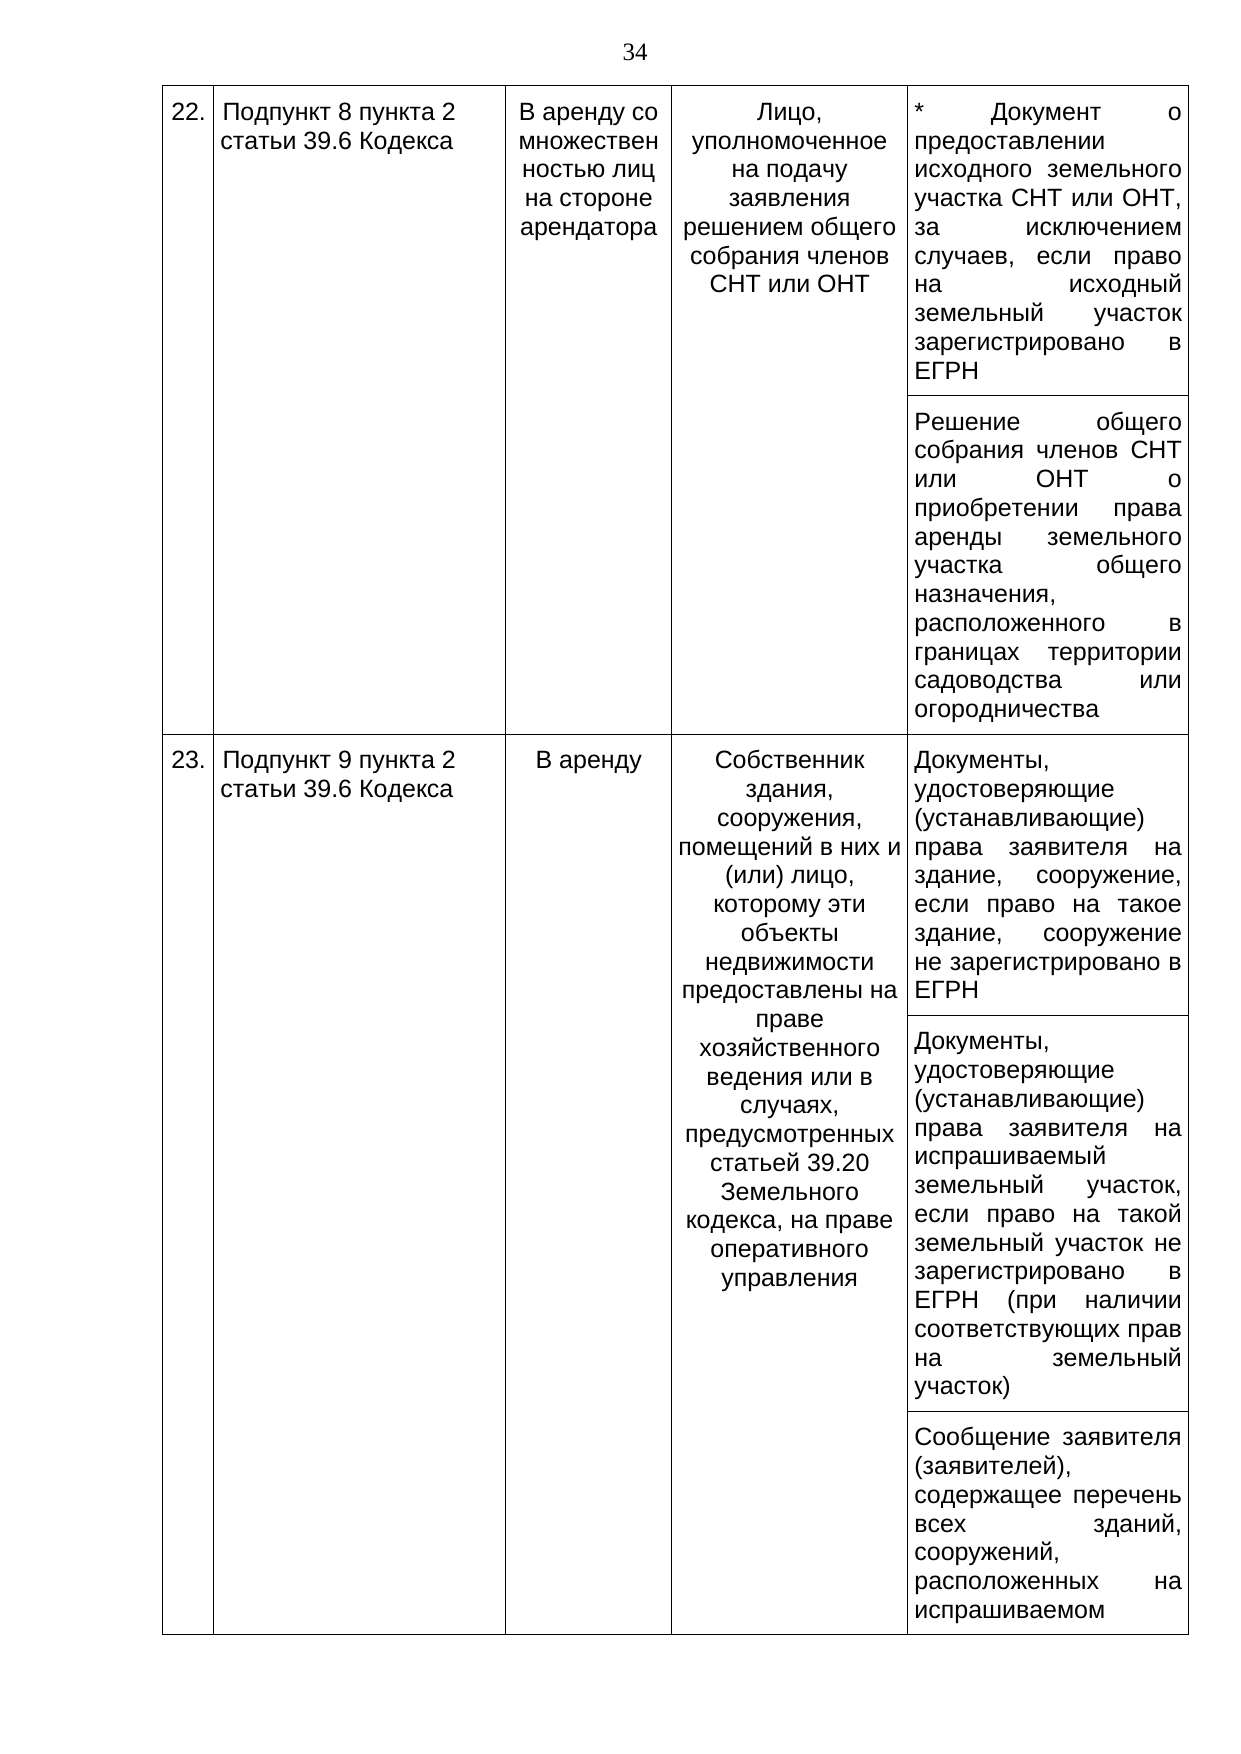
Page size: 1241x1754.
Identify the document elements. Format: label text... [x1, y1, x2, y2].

table_cell Решение общего собрания членов СНТ или ОНТ о приобретении права аренды земельного участка общего назначения, расположенного в границах территории садоводства или огородничества [908, 396, 1188, 734]
table_cell 22. [163, 86, 213, 734]
table_cell * Документ о предоставлении исходного земельного участка СНТ или ОНТ, за исключением случаев, если право на исходный земельный участок зарегистрировано в ЕГРН [908, 86, 1188, 395]
table_cell Документы, удостоверяющие (устанавливающие) права заявителя на здание, сооружение, если право на такое здание, сооружение не зарегистрировано в ЕГРН [908, 735, 1188, 1015]
table_cell Документы, удостоверяющие (устанавливающие) права заявителя на испрашиваемый земельный участок, если право на такой земельный участок не зарегистрировано в ЕГРН (при наличии соответствующих прав на земельный участок) [908, 1016, 1188, 1411]
table_cell 23. [163, 735, 213, 1634]
table_cell Подпункт 9 пункта 2 статьи 39.6 Кодекса [214, 735, 505, 1634]
table_cell В аренду [506, 735, 671, 1634]
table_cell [908, 1412, 1188, 1634]
table_cell В аренду со множественностью лиц на стороне арендатора [506, 86, 671, 734]
table_cell Подпункт 8 пункта 2 статьи 39.6 Кодекса [214, 86, 505, 734]
table_cell Собственник здания, сооружения, помещений в них и (или) лицо, которому эти объекты недвижимости предоставлены на праве хозяйственного ведения или в случаях, предусмотренных статьей 39.20 Земельного кодекса, на праве оперативного управления [672, 735, 907, 1634]
table_cell Лицо, уполномоченное на подачу заявления решением общего собрания членов СНТ или ОНТ [672, 86, 907, 734]
